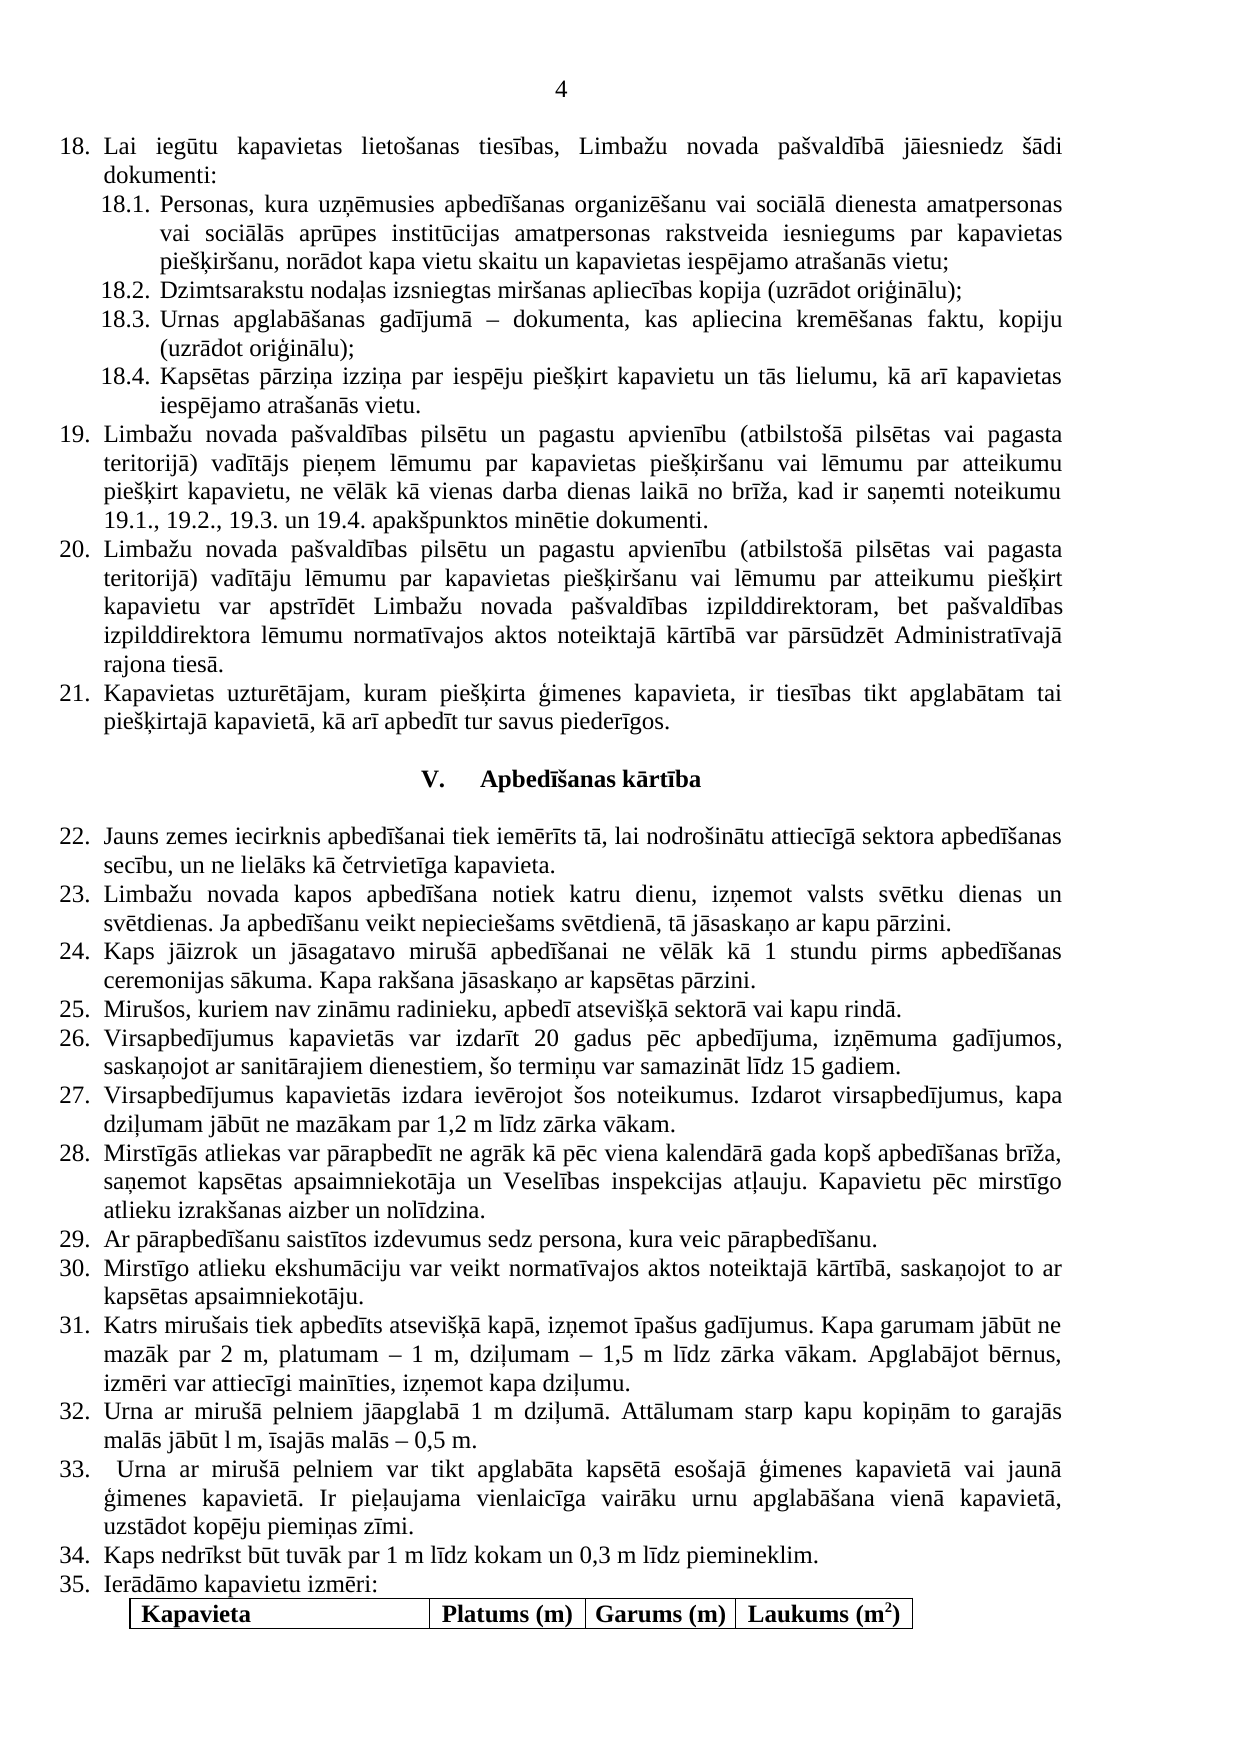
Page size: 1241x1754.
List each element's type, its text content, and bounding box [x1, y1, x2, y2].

list Urnas apglabāšanas gadījumā – dokumenta, kas apliecina kremēšanas faktu, kopiju (uzrādot oriģinālu); [100, 304, 1063, 361]
list Kapavietas uzturētājam, kuram piešķirta ģimenes kapavieta, ir tiesības tikt apglabātam tai piešķirtajā kapavietā, kā arī apbedīt tur savus piederīgos. [59, 678, 1063, 735]
list Lai iegūtu kapavietas lietošanas tiesības, Limbažu novada pašvaldībā jāiesniedz šādi dokumenti: [59, 131, 1063, 189]
table_header Garums (m) [586, 1599, 735, 1627]
list Personas, kura uzņēmusies apbedīšanas organizēšanu vai sociālā dienesta amatpersonas vai sociālās aprūpes institūcijas amatpersonas rakstveida iesniegums par kapavietas piešķiršanu, norādot kapa vietu skaitu un kapavietas iespējamo atrašanās vietu; [100, 189, 1063, 275]
list Mirušos, kuriem nav zināmu radinieku, apbedī atsevišķā sektorā vai kapu rindā. [59, 994, 1063, 1023]
list Urna ar mirušā pelniem jāapglabā 1 m dziļumā. Attālumam starp kapu kopiņām to garajās malās jābūt l m, īsajās malās – 0,5 m. [59, 1396, 1063, 1454]
table_header Laukums (m2) [736, 1599, 912, 1627]
list Mirstīgās atliekas var pārapbedīt ne agrāk kā pēc viena kalendārā gada kopš apbedīšanas brīža, saņemot kapsētas apsaimniekotāja un Veselības inspekcijas atļauju. Kapavietu pēc mirstīgo atlieku izrakšanas aizber un nolīdzina. [59, 1138, 1063, 1224]
list Limbažu novada pašvaldības pilsētu un pagastu apvienību (atbilstošā pilsētas vai pagasta teritorijā) vadītājs pieņem lēmumu par kapavietas piešķiršanu vai lēmumu par atteikumu piešķirt kapavietu, ne vēlāk kā vienas darba dienas laikā no brīža, kad ir saņemti noteikumu 19.1., 19.2., 19.3. un 19.4. apakšpunktos minētie dokumenti. [59, 419, 1063, 534]
list Ar pārapbedīšanu saistītos izdevumus sedz persona, kura veic pārapbedīšanu. [59, 1224, 1063, 1253]
list Kaps jāizrok un jāsagatavo mirušā apbedīšanai ne vēlāk kā 1 stundu pirms apbedīšanas ceremonijas sākuma. Kapa rakšana jāsaskaņo ar kapsētas pārzini. [59, 936, 1063, 994]
list Dzimtsarakstu nodaļas izsniegtas miršanas apliecības kopija (uzrādot oriģinālu); [100, 275, 1063, 304]
table_header Kapavieta [131, 1599, 429, 1627]
list Limbažu novada kapos apbedīšana notiek katru dienu, izņemot valsts svētku dienas un svētdienas. Ja apbedīšanu veikt nepieciešams svētdienā, tā jāsaskaņo ar kapu pārzini. [59, 879, 1063, 936]
list Ierādāmo kapavietu izmēri: [59, 1569, 1063, 1598]
list Limbažu novada pašvaldības pilsētu un pagastu apvienību (atbilstošā pilsētas vai pagasta teritorijā) vadītāju lēmumu par kapavietas piešķiršanu vai lēmumu par atteikumu piešķirt kapavietu var apstrīdēt Limbažu novada pašvaldības izpilddirektoram, bet pašvaldības izpilddirektora lēmumu normatīvajos aktos noteiktajā kārtībā var pārsūdzēt Administratīvajā rajona tiesā. [59, 534, 1063, 678]
list Katrs mirušais tiek apbedīts atsevišķā kapā, izņemot īpašus gadījumus. Kapa garumam jābūt ne mazāk par 2 m, platumam – 1 m, dziļumam – 1,5 m līdz zārka vākam. Apglabājot bērnus, izmēri var attiecīgi mainīties, izņemot kapa dziļumu. [59, 1310, 1063, 1396]
list Mirstīgo atlieku ekshumāciju var veikt normatīvajos aktos noteiktajā kārtībā, saskaņojot to ar kapsētas apsaimniekotāju. [59, 1253, 1063, 1310]
list Kapsētas pārziņa izziņa par iespēju piešķirt kapavietu un tās lielumu, kā arī kapavietas iespējamo atrašanās vietu. [100, 361, 1063, 419]
list Virsapbedījumus kapavietās var izdarīt 20 gadus pēc apbedījuma, izņēmuma gadījumos, saskaņojot ar sanitārajiem dienestiem, šo termiņu var samazināt līdz 15 gadiem. [59, 1023, 1063, 1080]
list Kaps nedrīkst būt tuvāk par 1 m līdz kokam un 0,3 m līdz piemineklim. [59, 1540, 1063, 1569]
list Virsapbedījumus kapavietās izdara ievērojot šos noteikumus. Izdarot virsapbedījumus, kapa dziļumam jābūt ne mazākam par 1,2 m līdz zārka vākam. [59, 1080, 1063, 1138]
list Urna ar mirušā pelniem var tikt apglabāta kapsētā esošajā ģimenes kapavietā vai jaunā ģimenes kapavietā. Ir pieļaujama vienlaicīga vairāku urnu apglabāšana vienā kapavietā, uzstādot kopēju piemiņas zīmi. [59, 1454, 1063, 1540]
table_header Platums (m) [430, 1599, 585, 1627]
list Apbedīšanas kārtība [59, 764, 1063, 793]
list Jauns zemes iecirknis apbedīšanai tiek iemērīts tā, lai nodrošinātu attiecīgā sektora apbedīšanas secību, un ne lielāks kā četrvietīga kapavieta. [59, 821, 1063, 879]
